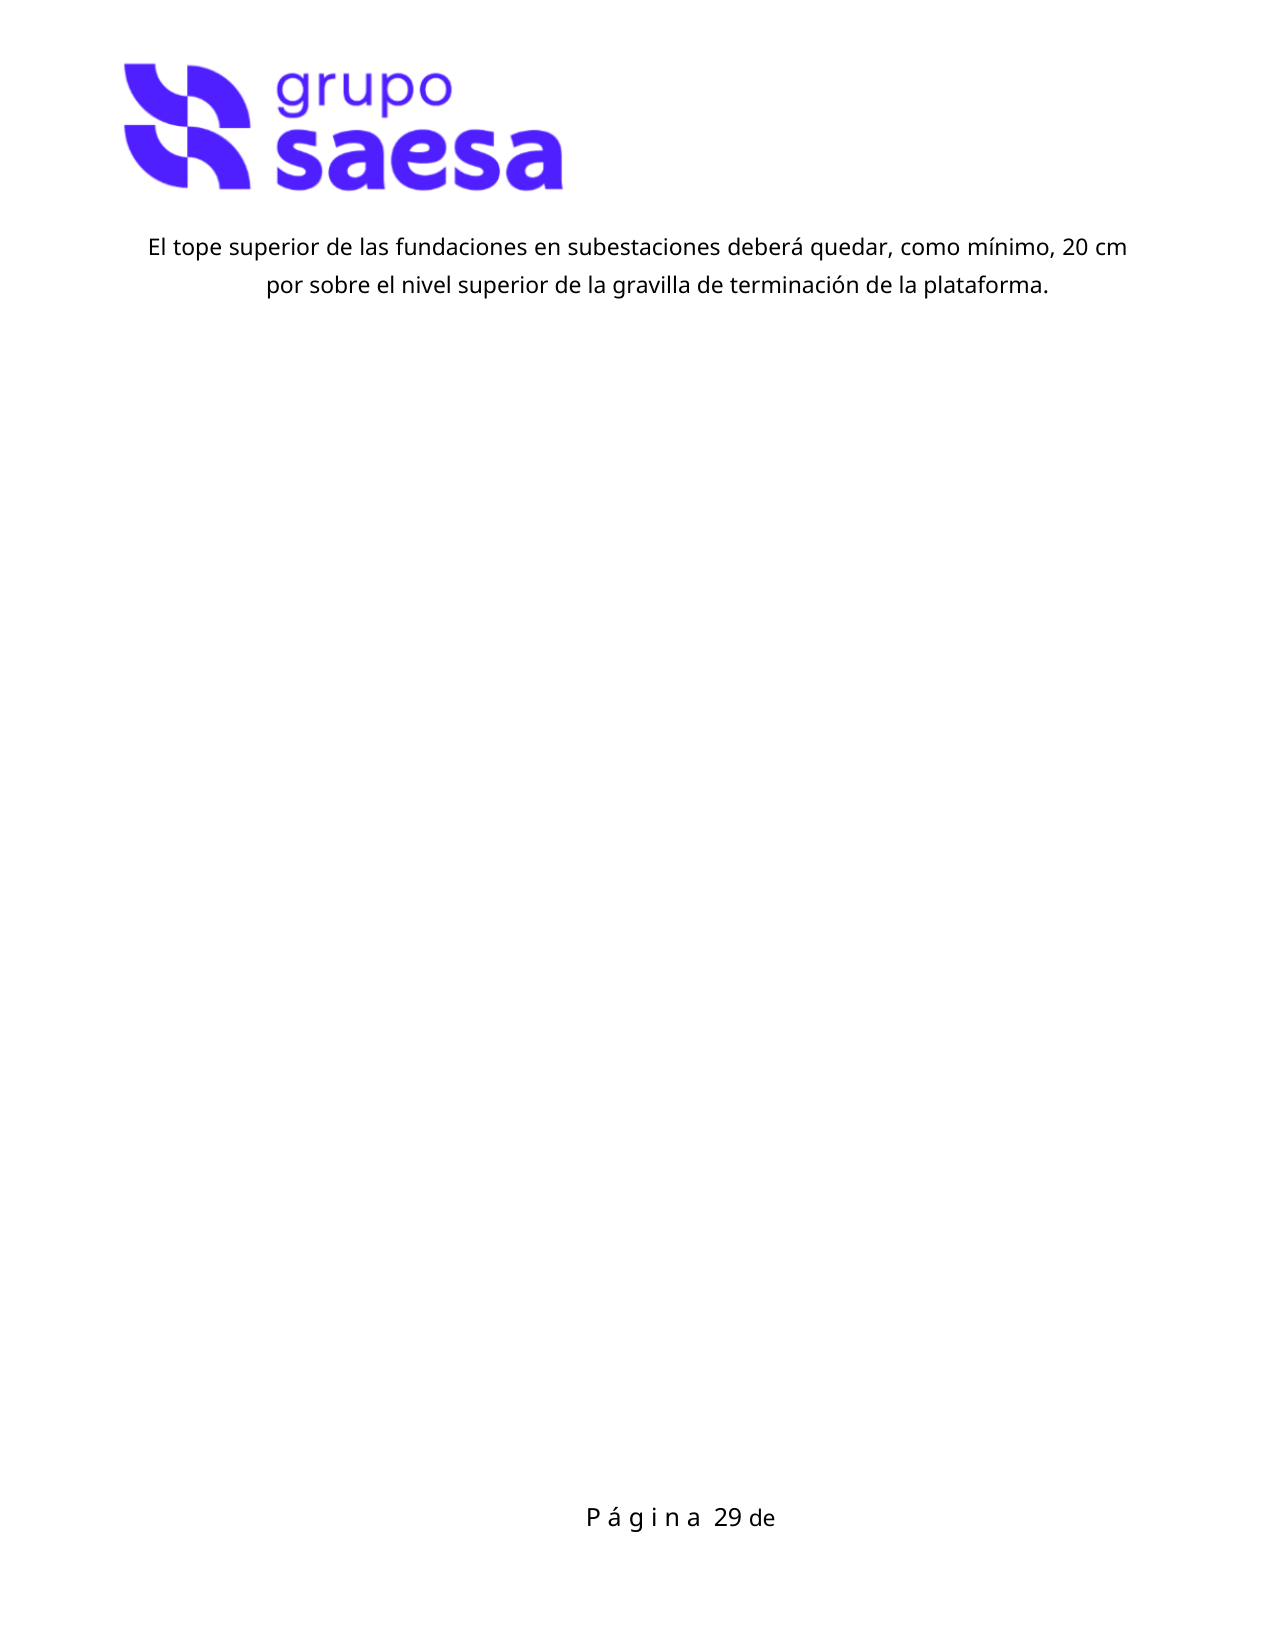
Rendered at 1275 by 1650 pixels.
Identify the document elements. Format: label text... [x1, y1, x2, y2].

text El tope superior de las fundaciones en subestaciones deberá quedar, como mínimo, 20 cm por sobre el nivel superior de la gravilla de terminación de la plataforma. [148, 231, 1128, 300]
picture [112, 54, 569, 195]
